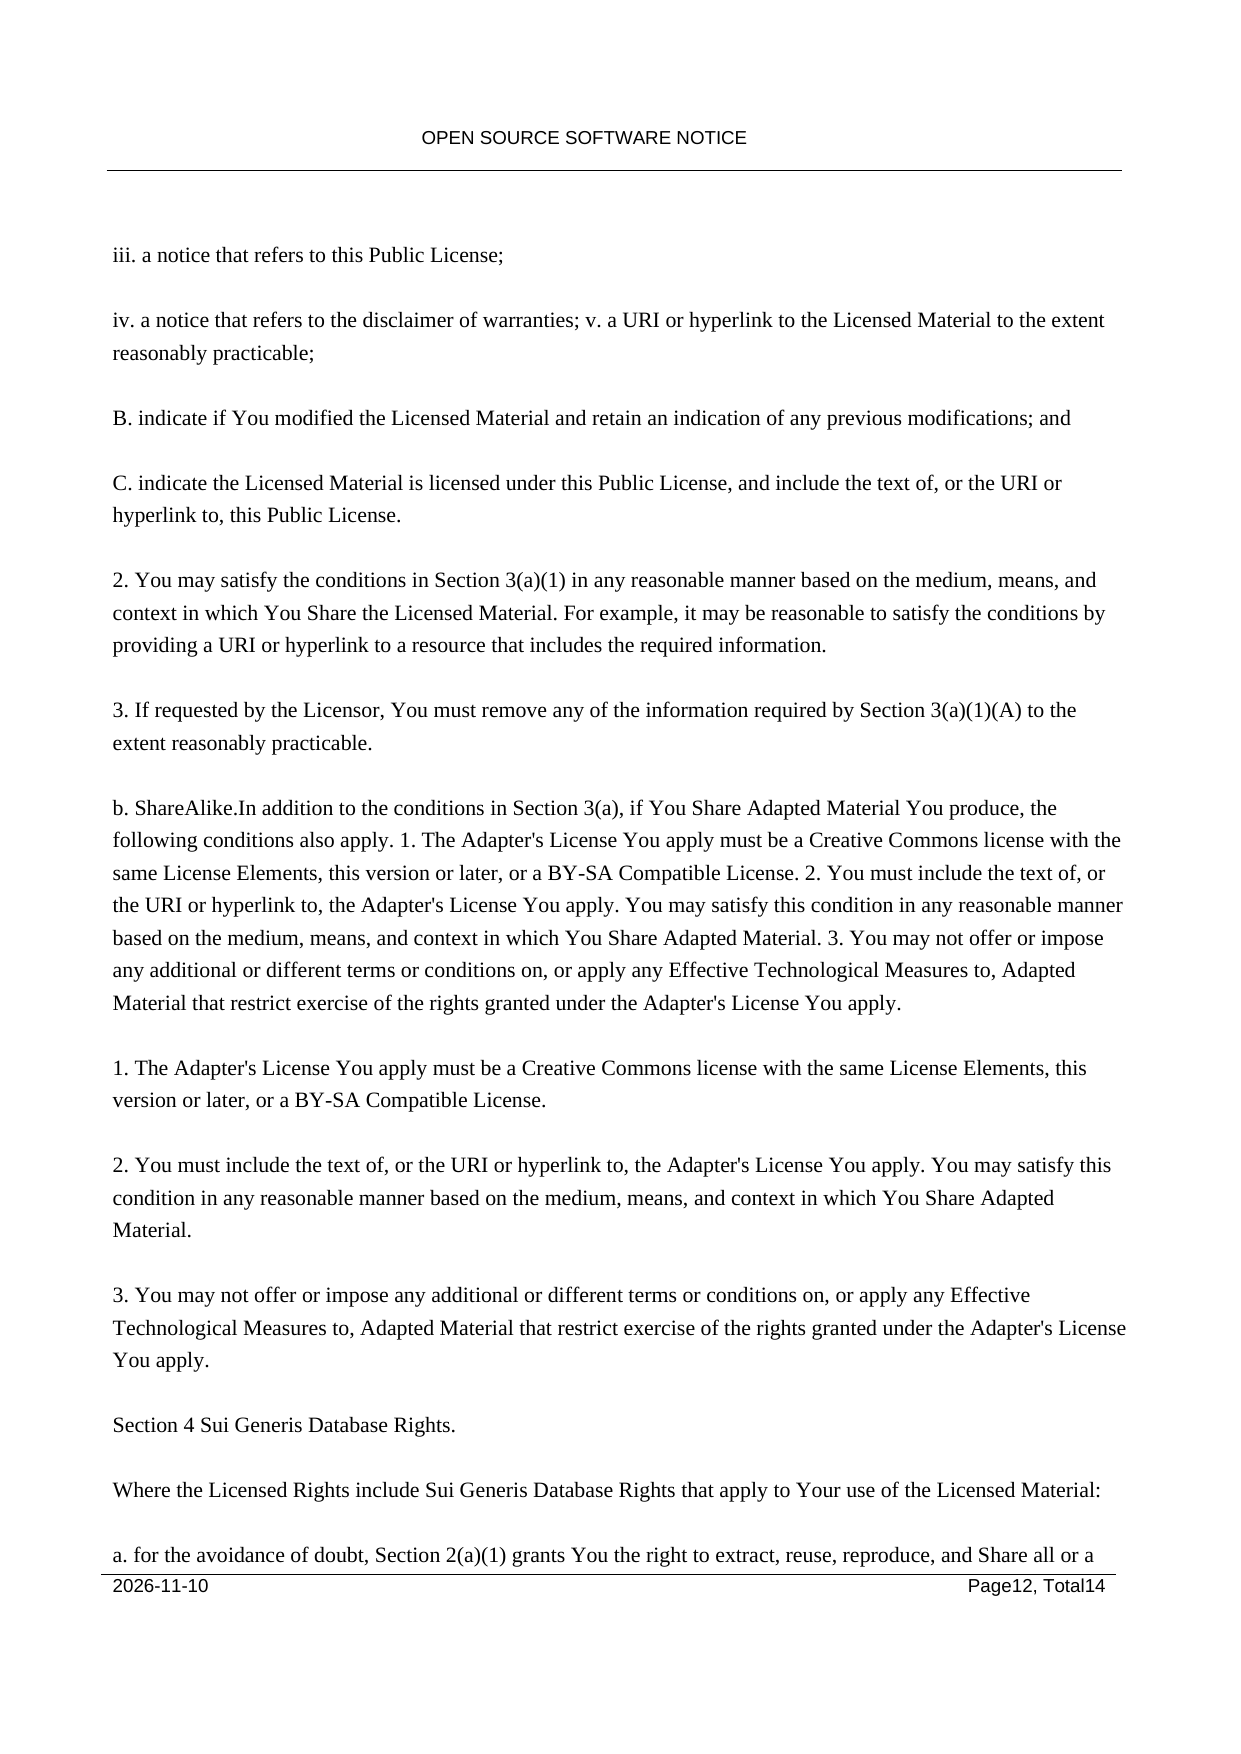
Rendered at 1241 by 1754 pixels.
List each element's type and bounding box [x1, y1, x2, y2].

text [112, 206, 1128, 1571]
